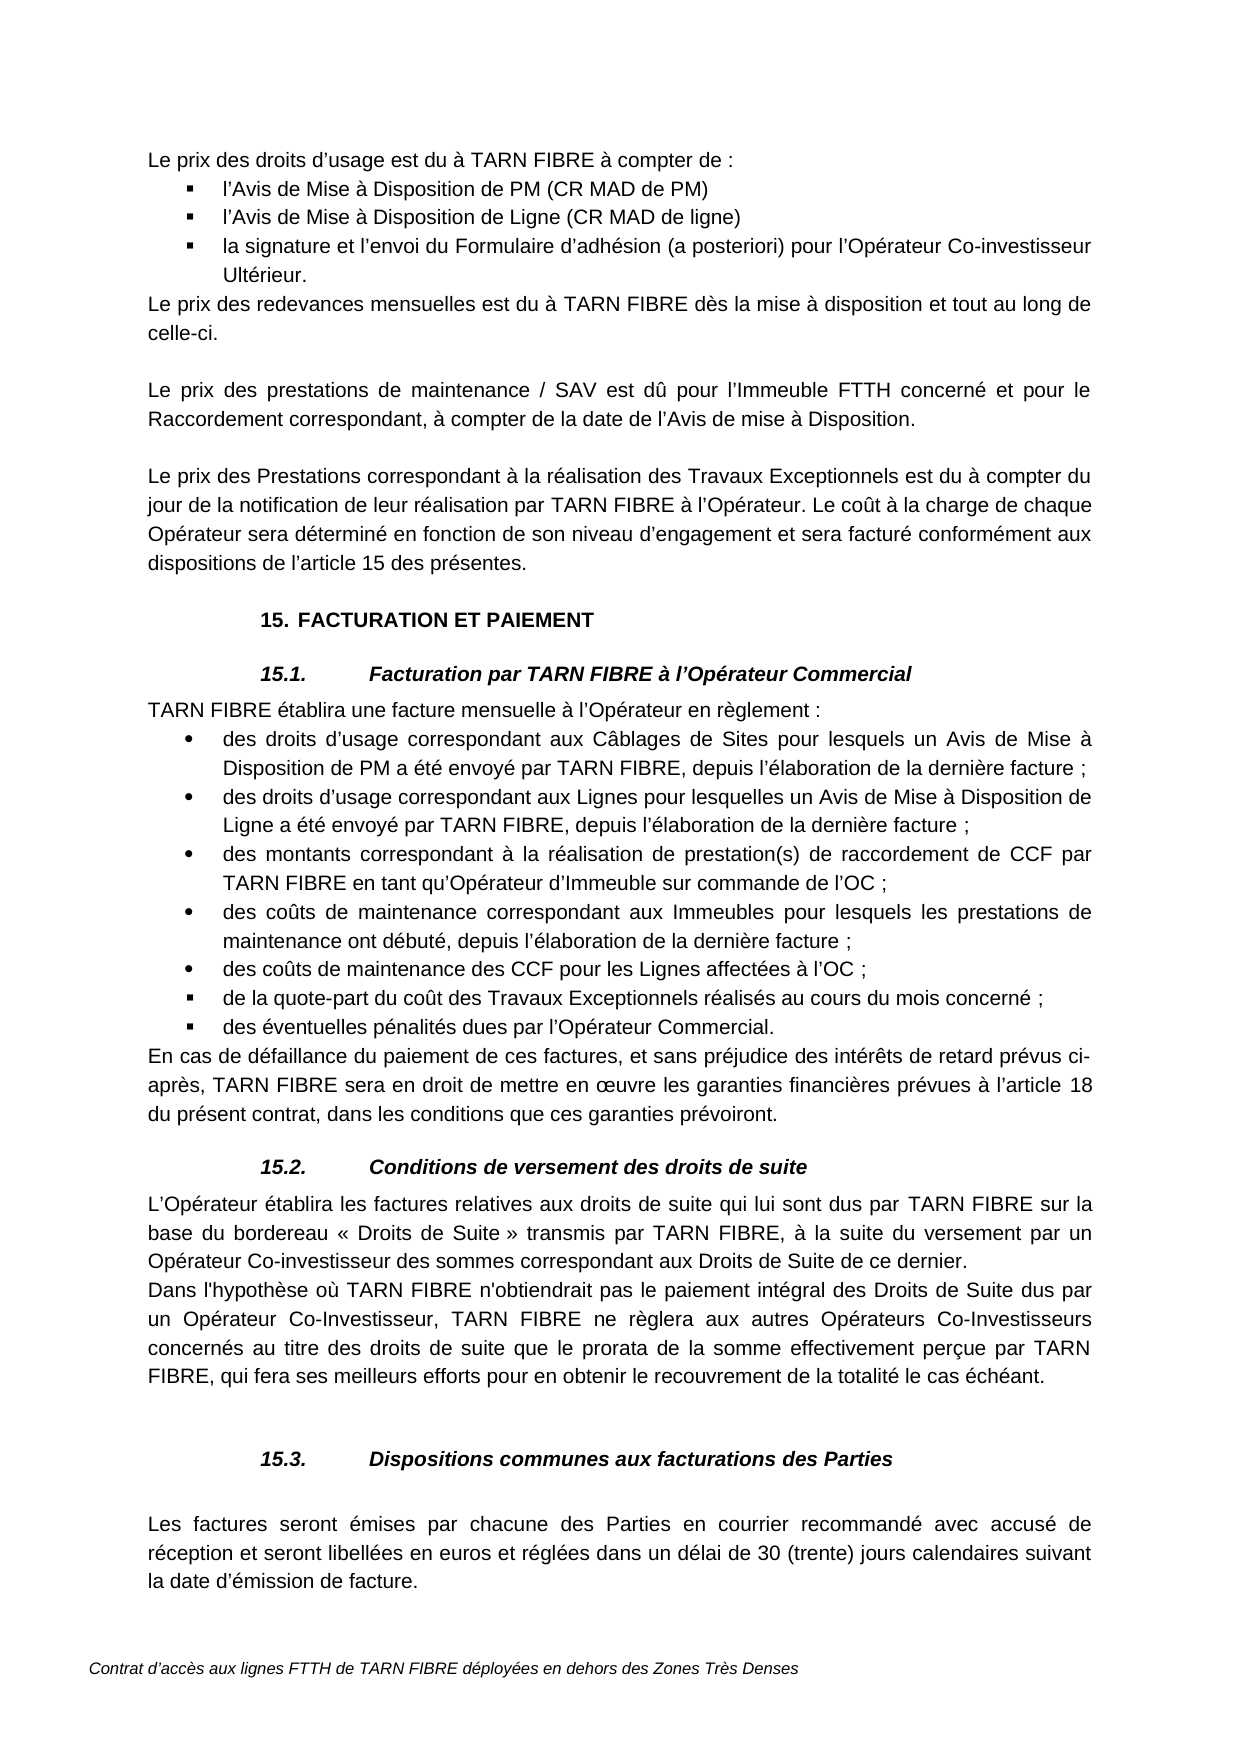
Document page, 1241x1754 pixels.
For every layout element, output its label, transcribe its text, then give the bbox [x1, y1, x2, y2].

text TARN FIBRE établira une facture mensuelle à l’Opérateur en règlement : [148, 698, 1093, 722]
list l’Avis de Mise à Disposition de Ligne (CR MAD de ligne) [185, 205, 1093, 229]
list des droits d’usage correspondant aux Lignes pour lesquelles un Avis de Mise à Disposition de Ligne a été envoyé par TARN FIBRE, depuis l’élaboration de la dernière facture ; [185, 784, 1093, 837]
text Le prix des prestations de maintenance / SAV est dû pour l’Immeuble FTTH concerné et pour le Raccordement correspondant, à compter de la date de l’Avis de mise à Disposition. [148, 378, 1093, 431]
list l’Avis de Mise à Disposition de PM (CR MAD de PM) [185, 176, 1093, 200]
list des coûts de maintenance des CCF pour les Lignes affectées à l’OC ; [185, 957, 1093, 981]
list la signature et l’envoi du Formulaire d’adhésion (a posteriori) pour l’Opérateur Co-investisseur Ultérieur. [185, 234, 1093, 287]
subtitle Dispositions communes aux facturations des Parties [260, 1447, 1093, 1471]
list des montants correspondant à la réalisation de prestation(s) de raccordement de CCF par TARN FIBRE en tant qu’Opérateur d’Immeuble sur commande de l’OC ; [185, 842, 1093, 895]
list des coûts de maintenance correspondant aux Immeubles pour lesquels les prestations de maintenance ont débuté, depuis l’élaboration de la dernière facture ; [185, 900, 1093, 952]
list de la quote-part du coût des Travaux Exceptionnels réalisés au cours du mois concerné ; [185, 986, 1093, 1010]
subtitle Facturation par TARN FIBRE à l’Opérateur Commercial [260, 662, 1093, 686]
text L’Opérateur établira les factures relatives aux droits de suite qui lui sont dus par TARN FIBRE sur la base du bordereau « Droits de Suite » transmis par TARN FIBRE, à la suite du versement par un Opérateur Co-investisseur des sommes correspondant aux Droits de Suite de ce dernier. [148, 1192, 1093, 1273]
list des éventuelles pénalités dues par l’Opérateur Commercial. [185, 1015, 1093, 1039]
list des droits d’usage correspondant aux Câblages de Sites pour lesquels un Avis de Mise à Disposition de PM a été envoyé par TARN FIBRE, depuis l’élaboration de la dernière facture ; [185, 727, 1093, 780]
subtitle Conditions de versement des droits de suite [260, 1155, 1093, 1179]
text Le prix des Prestations correspondant à la réalisation des Travaux Exceptionnels est du à compter du jour de la notification de leur réalisation par TARN FIBRE à l’Opérateur. Le coût à la charge de chaque Opérateur sera déterminé en fonction de son niveau d’engagement et sera facturé conformément aux dispositions de l’article 15 des présentes. [148, 464, 1093, 574]
text En cas de défaillance du paiement de ces factures, et sans préjudice des intérêts de retard prévus ci-après, TARN FIBRE sera en droit de mettre en œuvre les garanties financières prévues à l’article 18 du présent contrat, dans les conditions que ces garanties prévoiront. [148, 1044, 1093, 1125]
text Dans l'hypothèse où TARN FIBRE n'obtiendrait pas le paiement intégral des Droits de Suite dus par un Opérateur Co-Investisseur, TARN FIBRE ne règlera aux autres Opérateurs Co-Investisseurs concernés au titre des droits de suite que le prorata de la somme effectivement perçue par TARN FIBRE, qui fera ses meilleurs efforts pour en obtenir le recouvrement de la totalité le cas échéant. [148, 1278, 1093, 1388]
text Les factures seront émises par chacune des Parties en courrier recommandé avec accusé de réception et seront libellées en euros et réglées dans un délai de 30 (trente) jours calendaires suivant la date d’émission de facture. [148, 1512, 1093, 1593]
text Le prix des droits d’usage est du à TARN FIBRE à compter de : [148, 148, 1093, 172]
text Le prix des redevances mensuelles est du à TARN FIBRE dès la mise à disposition et tout au long de celle-ci. [148, 292, 1093, 344]
subtitle Facturation et paiement [260, 608, 1093, 632]
